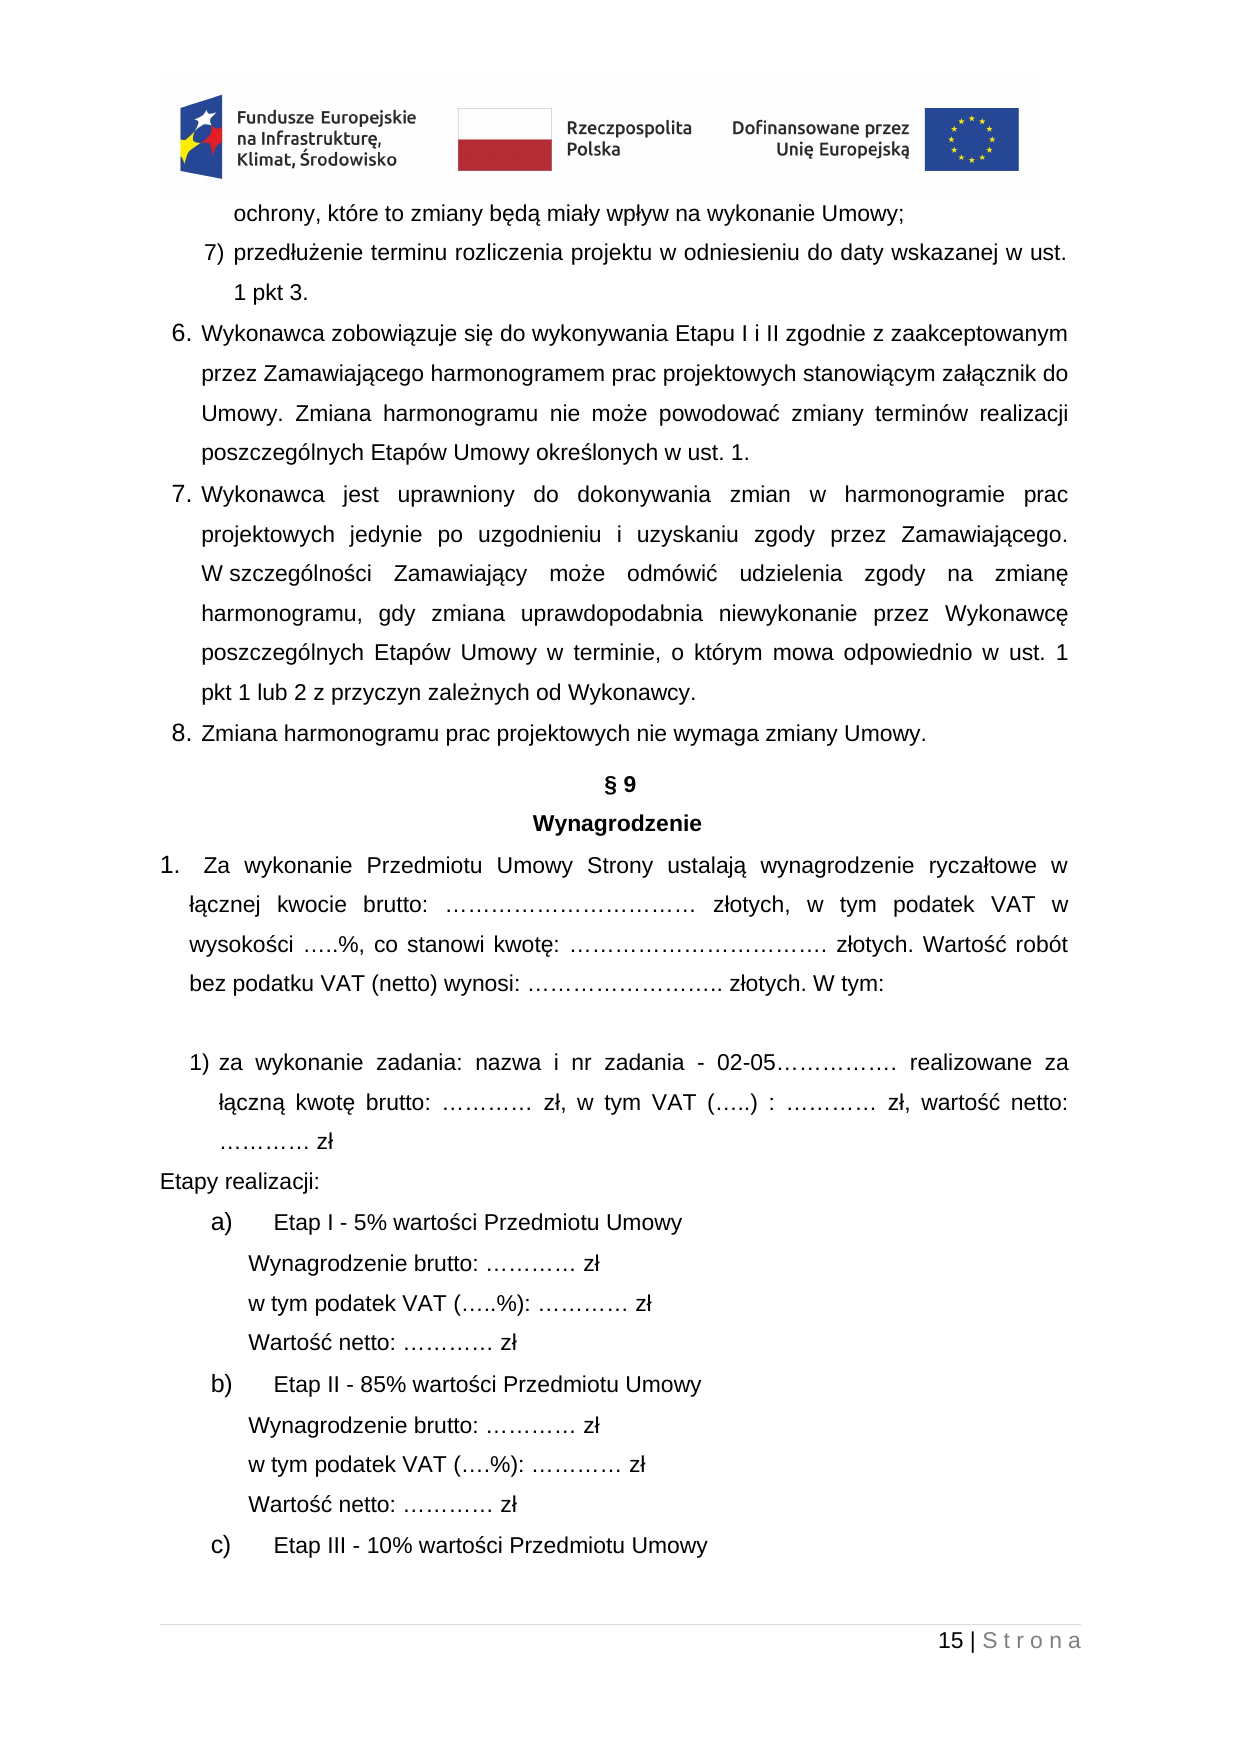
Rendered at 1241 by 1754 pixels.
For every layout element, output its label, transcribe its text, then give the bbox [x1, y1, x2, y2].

list za wykonanie zadania: nazwa i nr zadania - 02-05……………. realizowane za łączną kwotę brutto: ………… zł, w tym VAT (…..) : ………… zł, wartość netto: ………… zł [189, 1049, 1069, 1155]
text Etapy realizacji: [159, 1168, 1069, 1194]
list przedłużenie terminu rozliczenia projektu w odniesieniu do daty wskazanej w ust. 1 pkt 3. [204, 239, 1068, 305]
subtitle § 9 [159, 771, 1081, 797]
list Wartość netto: ………… zł [248, 1491, 1069, 1517]
list Etap I - 5% wartości Przedmiotu Umowy [211, 1207, 1069, 1236]
list Wynagrodzenie brutto: ………… zł [248, 1412, 1069, 1438]
list Etap II - 85% wartości Przedmiotu Umowy [211, 1369, 1069, 1398]
list Za wykonanie Przedmiotu Umowy Strony ustalają wynagrodzenie ryczałtowe w łącznej kwocie brutto: …………………………… złotych, w tym podatek VAT w wysokości …..%, co stanowi kwotę: ……………………………. złotych. Wartość robót bez podatku VAT (netto) wynosi: …………………….. złotych. W tym: [159, 849, 1069, 997]
list Etap III - 10% wartości Przedmiotu Umowy [211, 1530, 1069, 1559]
picture [159, 73, 1041, 200]
list Wynagrodzenie brutto: ………… zł [248, 1250, 1069, 1277]
list w tym podatek VAT (….%): ………… zł [248, 1451, 1069, 1478]
list w tym podatek VAT (…..%): ………… zł [248, 1290, 1069, 1316]
list Zmiana harmonogramu prac projektowych nie wymaga zmiany Umowy. [171, 718, 1069, 747]
text Wynagrodzenie [159, 810, 1075, 836]
list Wartość netto: ………… zł [248, 1329, 1069, 1356]
list Wykonawca jest uprawniony do dokonywania zmian w harmonogramie prac projektowych jedynie po uzgodnieniu i uzyskaniu zgody przez Zamawiającego. W szczególności Zamawiający może odmówić udzielenia zgody na zmianę harmonogramu, gdy zmiana uprawdopodabnia niewykonanie przez Wykonawcę poszczególnych Etapów Umowy w terminie, o którym mowa odpowiednio w ust. 1 pkt 1 lub 2 z przyczyn zależnych od Wykonawcy. [171, 479, 1069, 705]
list Wykonawca zobowiązuje się do wykonywania Etapu I i II zgodnie z zaakceptowanym przez Zamawiającego harmonogramem prac projektowych stanowiącym załącznik do Umowy. Zmiana harmonogramu nie może powodować zmiany terminów realizacji poszczególnych Etapów Umowy określonych w ust. 1. [171, 318, 1069, 466]
